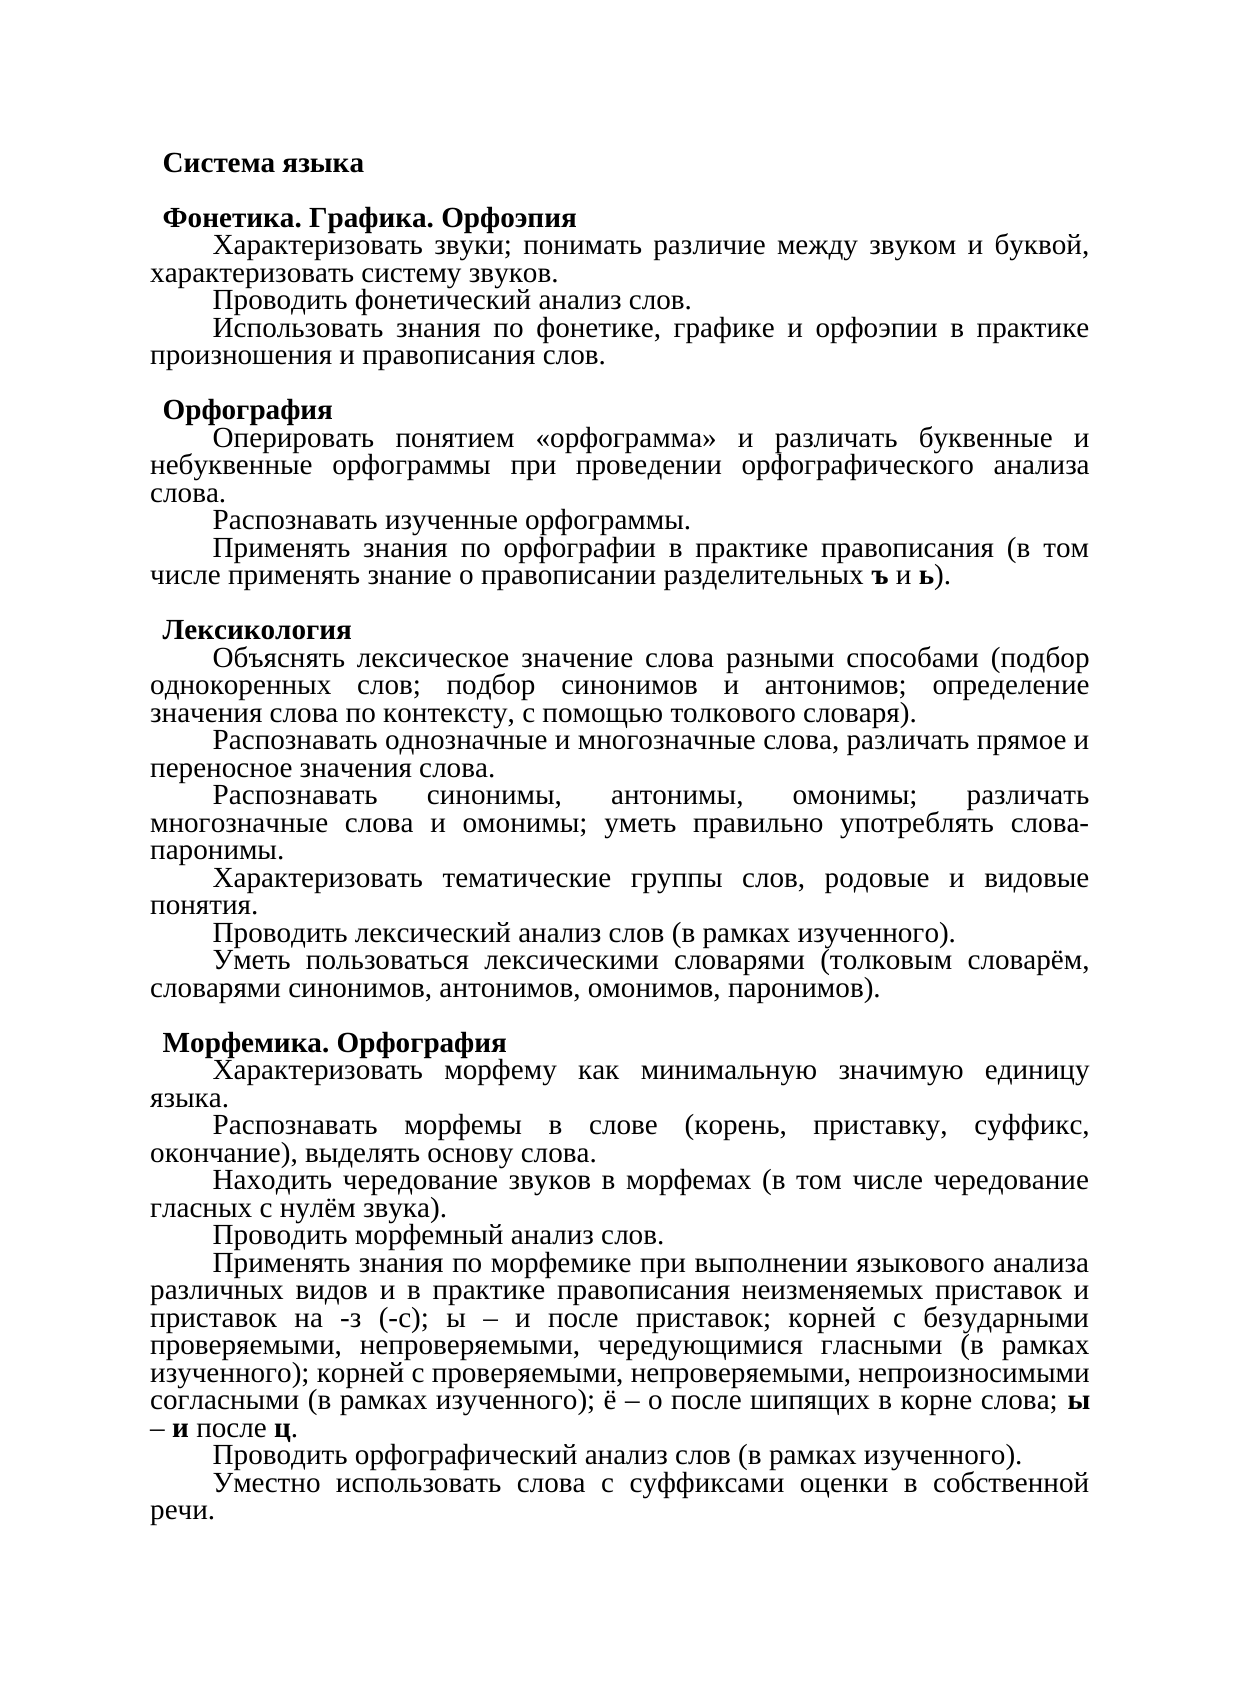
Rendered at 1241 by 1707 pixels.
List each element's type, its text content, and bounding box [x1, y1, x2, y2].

text Объяснять лексическое значение слова разными способами (подбор однокоренных слов; подбор синонимов и антонимов; определение значения слова по контексту, с помощью толкового словаря). [150, 645, 1090, 727]
text Уместно использовать слова с суффиксами оценки в собственной речи. [150, 1470, 1090, 1525]
text Распознавать синонимы, антонимы, омонимы; различать многозначные слова и омонимы; уметь правильно употреблять слова-паронимы. [150, 782, 1090, 865]
text Проводить лексический анализ слов (в рамках изученного). [150, 920, 1090, 947]
text Находить чередование звуков в морфемах (в том числе чередование гласных с нулём звука). [150, 1167, 1090, 1222]
text Морфемика. Орфография [162, 1030, 1090, 1057]
text Уметь пользоваться лексическими словарями (толковым словарём, словарями синонимов, антонимов, омонимов, паронимов). [150, 947, 1090, 1002]
text Применять знания по орфографии в практике правописания (в том числе применять знание о правописании разделительных ъ и ь). [150, 535, 1090, 590]
text Фонетика. Графика. Орфоэпия [162, 205, 1090, 232]
text Оперировать понятием «орфограмма» и различать буквенные и небуквенные орфограммы при проведении орфографического анализа слова. [150, 425, 1090, 507]
text Применять знания по морфемике при выполнении языкового анализа различных видов и в практике правописания неизменяемых приставок и приставок на -з (-с); ы – и после приставок; корней с безударными проверяемыми, непроверяемыми, чередующимися гласными (в рамках изученного); корней с проверяемыми, непроверяемыми, непроизносимыми согласными (в рамках изученного); ё – о после шипящих в корне слова; ы – и после ц. [150, 1250, 1090, 1442]
text Распознавать изученные орфограммы. [150, 507, 1090, 535]
text Распознавать однозначные и многозначные слова, различать прямое и переносное значения слова. [150, 727, 1090, 782]
text Использовать знания по фонетике, графике и орфоэпии в практике произношения и правописания слов. [150, 315, 1090, 370]
text Характеризовать звуки; понимать различие между звуком и буквой, характеризовать систему звуков. [150, 232, 1090, 287]
text Проводить фонетический анализ слов. [150, 287, 1090, 315]
text Распознавать морфемы в слове (корень, приставку, суффикс, окончание), выделять основу слова. [150, 1112, 1090, 1167]
text Система языка [162, 150, 1090, 177]
text Лексикология [162, 617, 1090, 645]
text Орфография [162, 397, 1090, 425]
text Характеризовать морфему как минимальную значимую единицу языка. [150, 1057, 1090, 1112]
text Характеризовать тематические группы слов, родовые и видовые понятия. [150, 865, 1090, 920]
text Проводить орфографический анализ слов (в рамках изученного). [150, 1442, 1090, 1470]
text Проводить морфемный анализ слов. [150, 1222, 1090, 1250]
